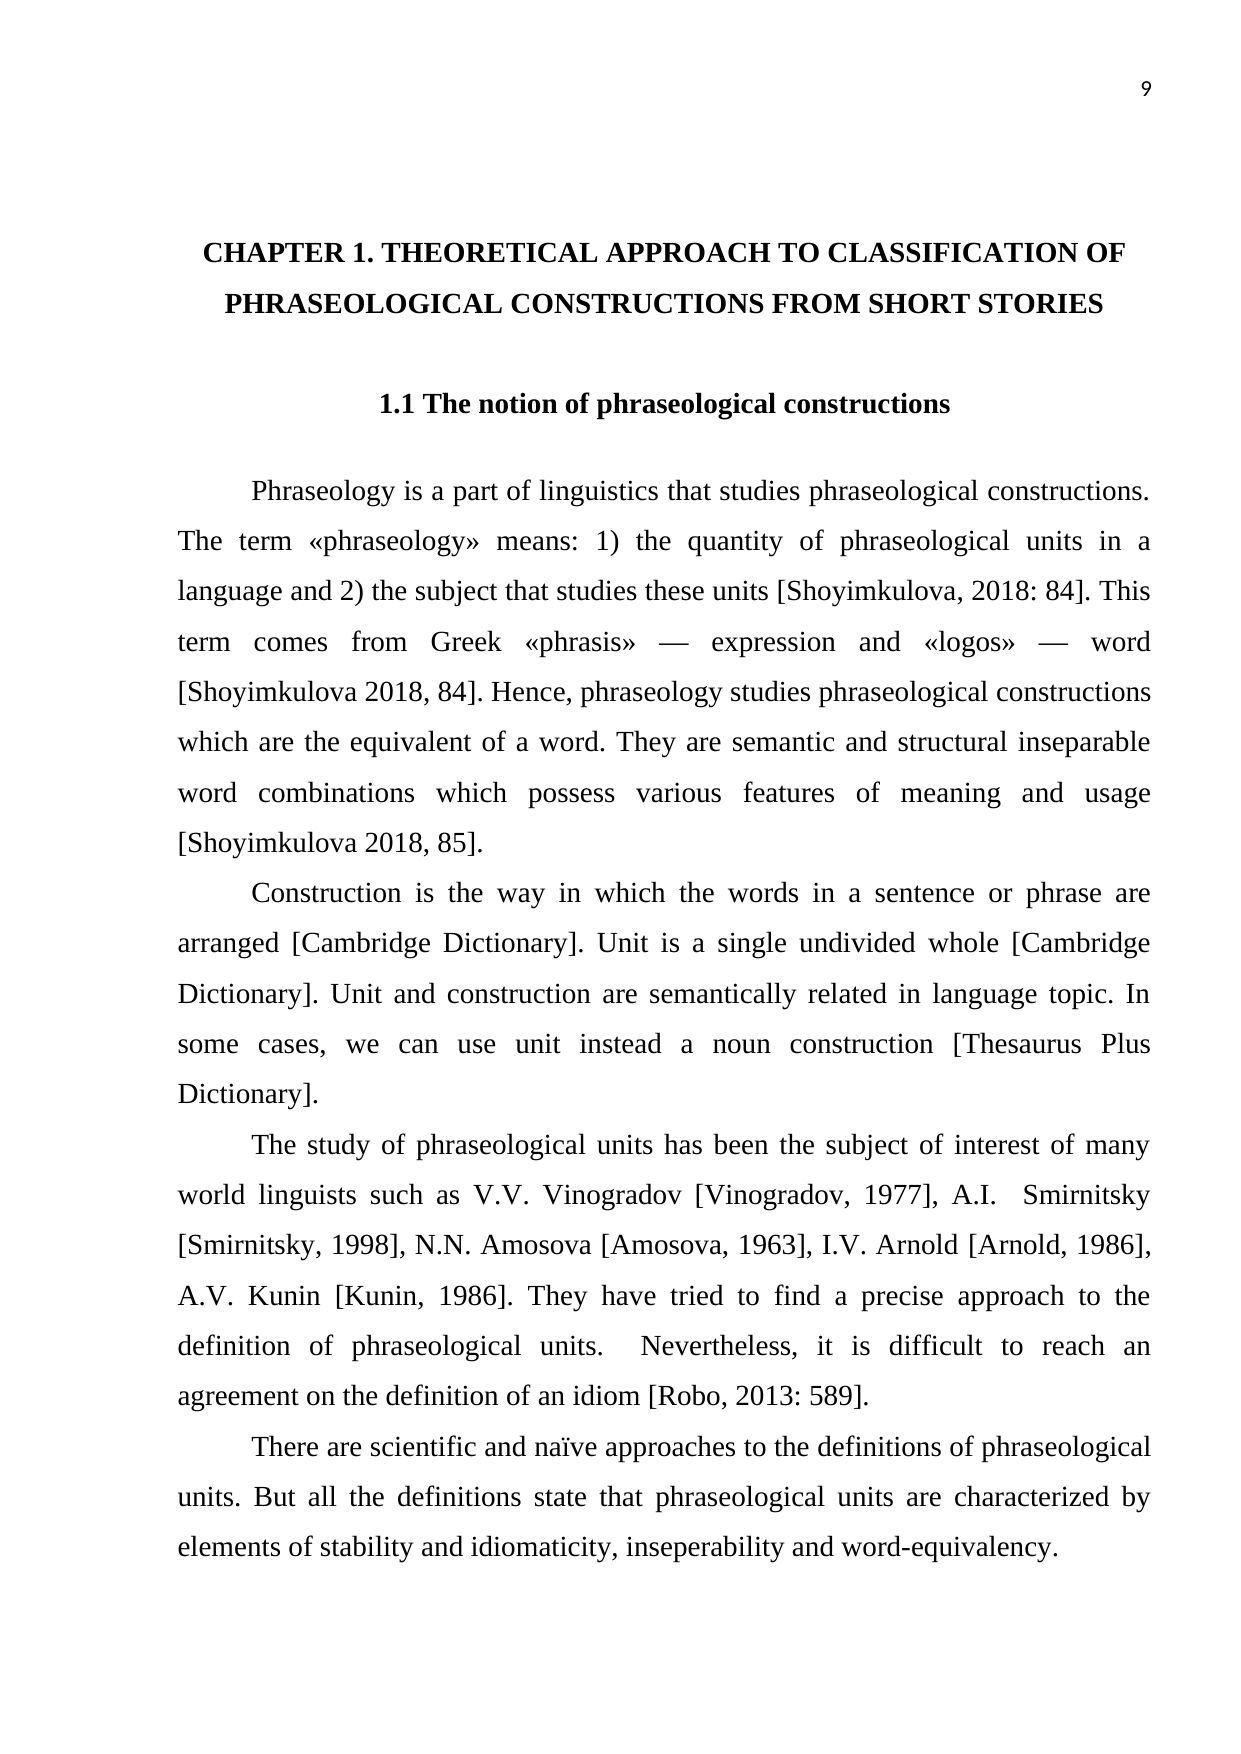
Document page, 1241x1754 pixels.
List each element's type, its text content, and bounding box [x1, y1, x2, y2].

text Construction is the way in which the words in a sentence or phrase are arranged [Cambridge Dictionary]. Unit is a single undivided whole [Cambridge Dictionary]. Unit and construction are semantically related in language topic. In some cases, we can use unit instead a noun construction [Thesaurus Plus Dictionary]. [177, 875, 1152, 1110]
text Phraseology is a part of linguistics that studies phraseological constructions. The term «phraseology» means: 1) the quantity of phraseological units in a language and 2) the subject that studies these units [Shoyimkulova, 2018: 84]. This term comes from Greek «phrasis» — expression and «logos» — word [Shoyimkulova 2018, 84]. Hence, phraseology studies phraseological constructions which are the equivalent of a word. They are semantic and structural inseparable word combinations which possess various features of meaning and usage [Shoyimkulova 2018, 85]. [177, 473, 1152, 858]
subtitle CHAPTER 1. THEORETICAL APPROACH TO CLASSIFICATION OF PHRASEOLOGICAL CONSTRUCTIONS FROM SHORT STORIES [177, 235, 1152, 319]
text There are scientific and naïve approaches to the definitions of phraseological units. But all the definitions state that phraseological units are characterized by elements of stability and idiomaticity, inseperability and word-equivalency. [177, 1429, 1152, 1563]
subtitle 1.1 The notion of phraseological constructions [177, 386, 1152, 420]
text The study of phraseological units has been the subject of interest of many world linguists such as V.V. Vinogradov [Vinogradov, 1977], A.I. Smirnitsky [Smirnitsky, 1998], N.N. Amosova [Amosova, 1963], I.V. Arnold [Arnold, 1986], A.V. Kunin [Kunin, 1986]. They have tried to find a precise approach to the definition of phraseological units. Nevertheless, it is difficult to reach an agreement on the definition of an idiom [Robo, 2013: 589]. [177, 1127, 1152, 1412]
